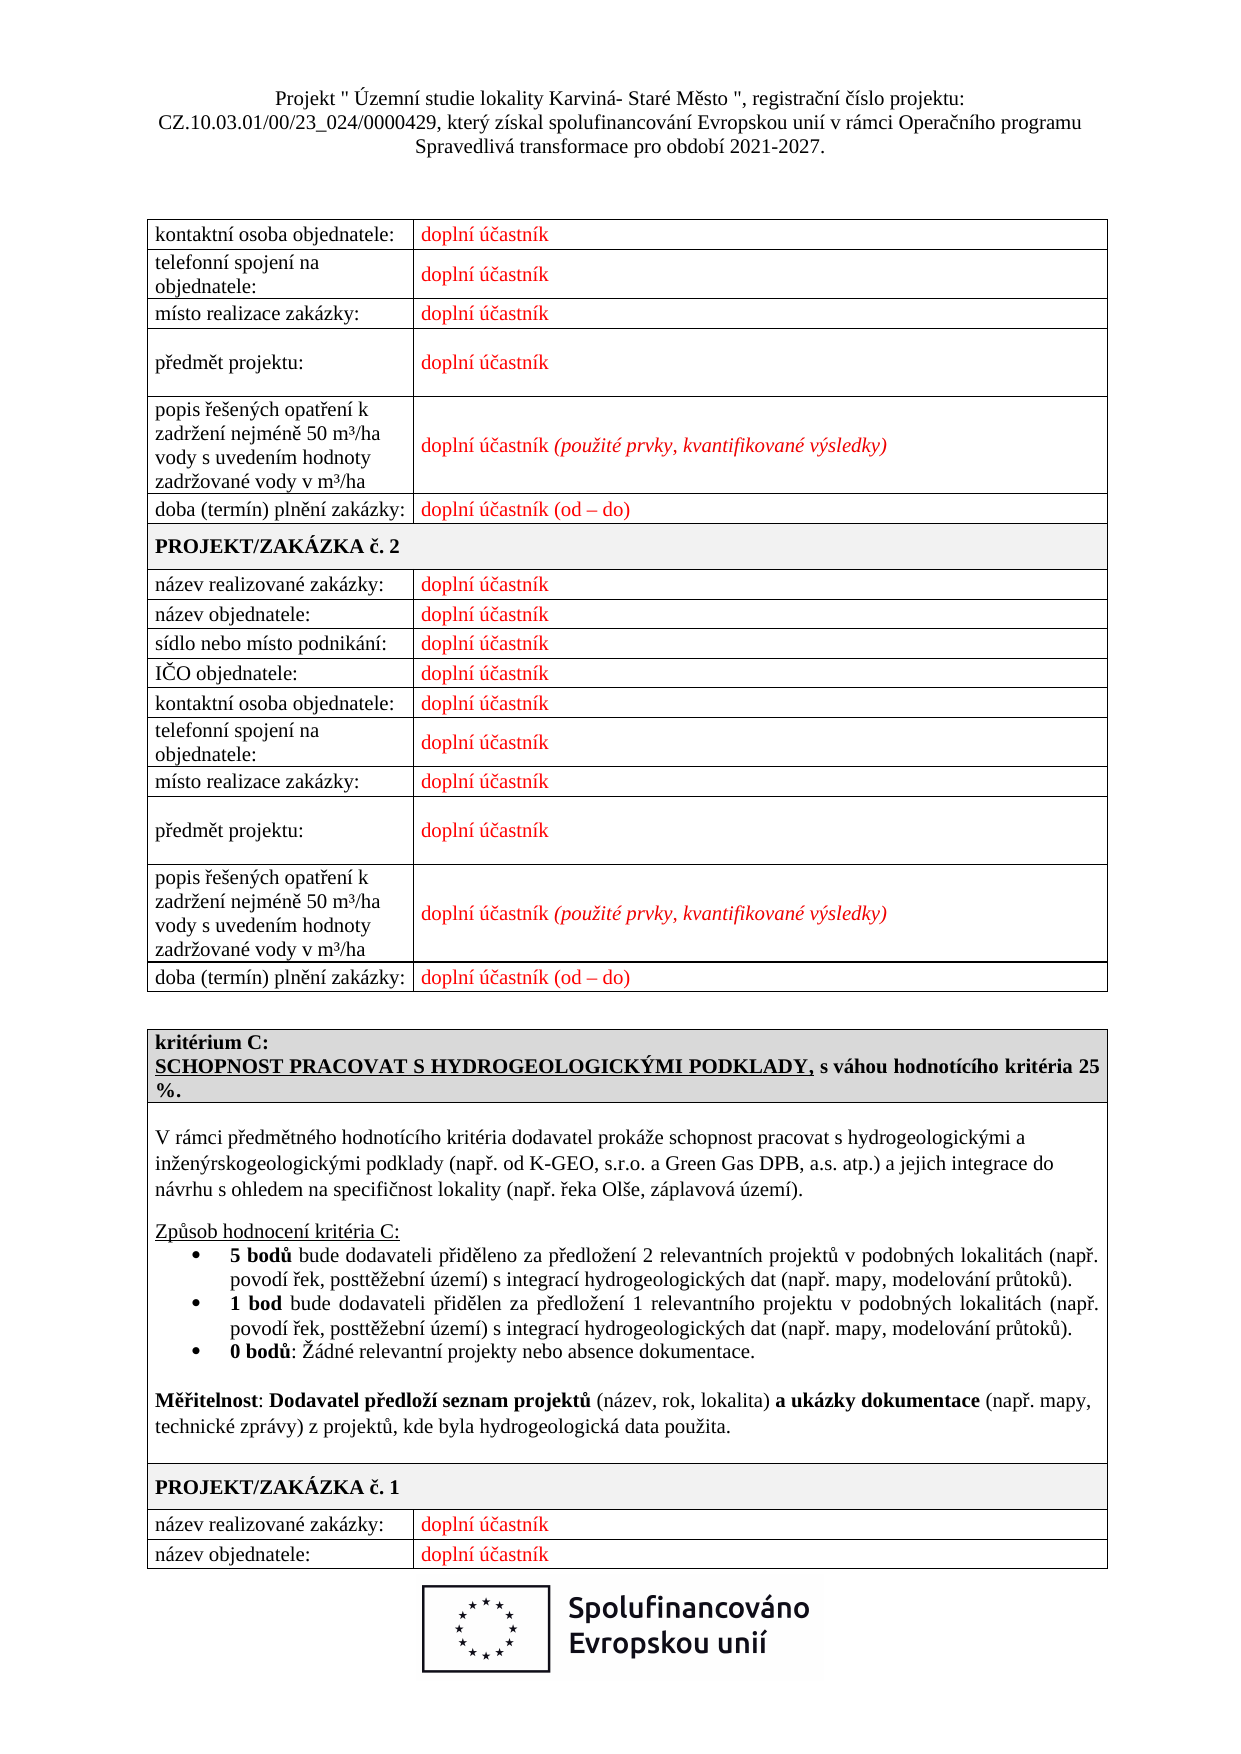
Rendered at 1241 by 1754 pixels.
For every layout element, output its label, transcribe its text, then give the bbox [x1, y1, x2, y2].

table_cell doplní účastník [414, 1540, 1107, 1568]
table_cell doplní účastník [414, 329, 1107, 396]
table_cell místo realizace zakázky: [148, 299, 413, 327]
table_cell doplní účastník (od – do) [414, 963, 1107, 991]
table_cell doplní účastník [414, 718, 1107, 766]
table_cell popis řešených opatření k zadržení nejméně 50 m³/ha vody s uvedením hodnoty zadržované vody v m³/ha [148, 397, 413, 493]
table_cell kontaktní osoba objednatele: [148, 220, 413, 249]
table_cell PROJEKT/ZAKÁZKA č. 2 [148, 524, 1107, 569]
table_cell doplní účastník [414, 688, 1107, 717]
table_cell doplní účastník [414, 299, 1107, 327]
table_cell doplní účastník [414, 659, 1107, 687]
table_cell doplní účastník [414, 767, 1107, 796]
table_cell doplní účastník [414, 220, 1107, 249]
table_cell doplní účastník [414, 570, 1107, 598]
table_cell místo realizace zakázky: [148, 767, 413, 796]
table_cell název objednatele: [148, 1540, 413, 1568]
table_cell doplní účastník (použité prvky, kvantifikované výsledky) [414, 865, 1107, 961]
table_cell IČO objednatele: [148, 659, 413, 687]
table_cell doplní účastník [414, 600, 1107, 628]
table_cell doba (termín) plnění zakázky: [148, 494, 413, 523]
table_cell doplní účastník (použité prvky, kvantifikované výsledky) [414, 397, 1107, 493]
table_cell sídlo nebo místo podnikání: [148, 629, 413, 658]
table_cell telefonní spojení na objednatele: [148, 250, 413, 298]
table_cell doplní účastník [414, 629, 1107, 658]
table_cell V rámci předmětného hodnotícího kritéria dodavatel prokáže schopnost pracovat s hydrogeologickými a inženýrskogeologickými podklady (např. od K-GEO, s.r.o. a Green Gas DPB, a.s. atp.) a jejich integrace do návrhu s ohledem na specifičnost lokality (např. řeka Olše, záplavová území). Způsob hodnocení kritéria C: 5 bodů bude dodavateli přiděleno za předložení 2 relevantních projektů v podobných lokalitách (např. povodí řek, posttěžební území) s integrací hydrogeologických dat (např. mapy, modelování průtoků). 1 bod bude dodavateli přidělen za předložení 1 relevantního projektu v podobných lokalitách (např. povodí řek, posttěžební území) s integrací hydrogeologických dat (např. mapy, modelování průtoků). 0 bodů: Žádné relevantní projekty nebo absence dokumentace. Měřitelnost: Dodavatel předloží seznam projektů (název, rok, lokalita) a ukázky dokumentace (např. mapy, technické zprávy) z projektů, kde byla hydrogeologická data použita. [148, 1103, 1107, 1463]
table_cell PROJEKT/ZAKÁZKA č. 1 [148, 1464, 1107, 1509]
table_header kritérium C: SCHOPNOST PRACOVAT S HYDROGEOLOGICKÝMI PODKLADY, s váhou hodnotícího kritéria 25 %. [148, 1030, 1107, 1102]
table_cell název realizované zakázky: [148, 570, 413, 598]
table_cell doplní účastník (od – do) [414, 494, 1107, 523]
table_cell název realizované zakázky: [148, 1510, 413, 1539]
table_cell předmět projektu: [148, 329, 413, 396]
table_cell telefonní spojení na objednatele: [148, 718, 413, 766]
picture [415, 1574, 825, 1681]
table_cell kontaktní osoba objednatele: [148, 688, 413, 717]
table_cell doplní účastník [414, 250, 1107, 298]
table_cell popis řešených opatření k zadržení nejméně 50 m³/ha vody s uvedením hodnoty zadržované vody v m³/ha [148, 865, 413, 961]
table_cell předmět projektu: [148, 797, 413, 864]
table_cell doplní účastník [414, 1510, 1107, 1539]
table_cell doplní účastník [414, 797, 1107, 864]
table_cell doba (termín) plnění zakázky: [148, 963, 413, 991]
table_cell název objednatele: [148, 600, 413, 628]
